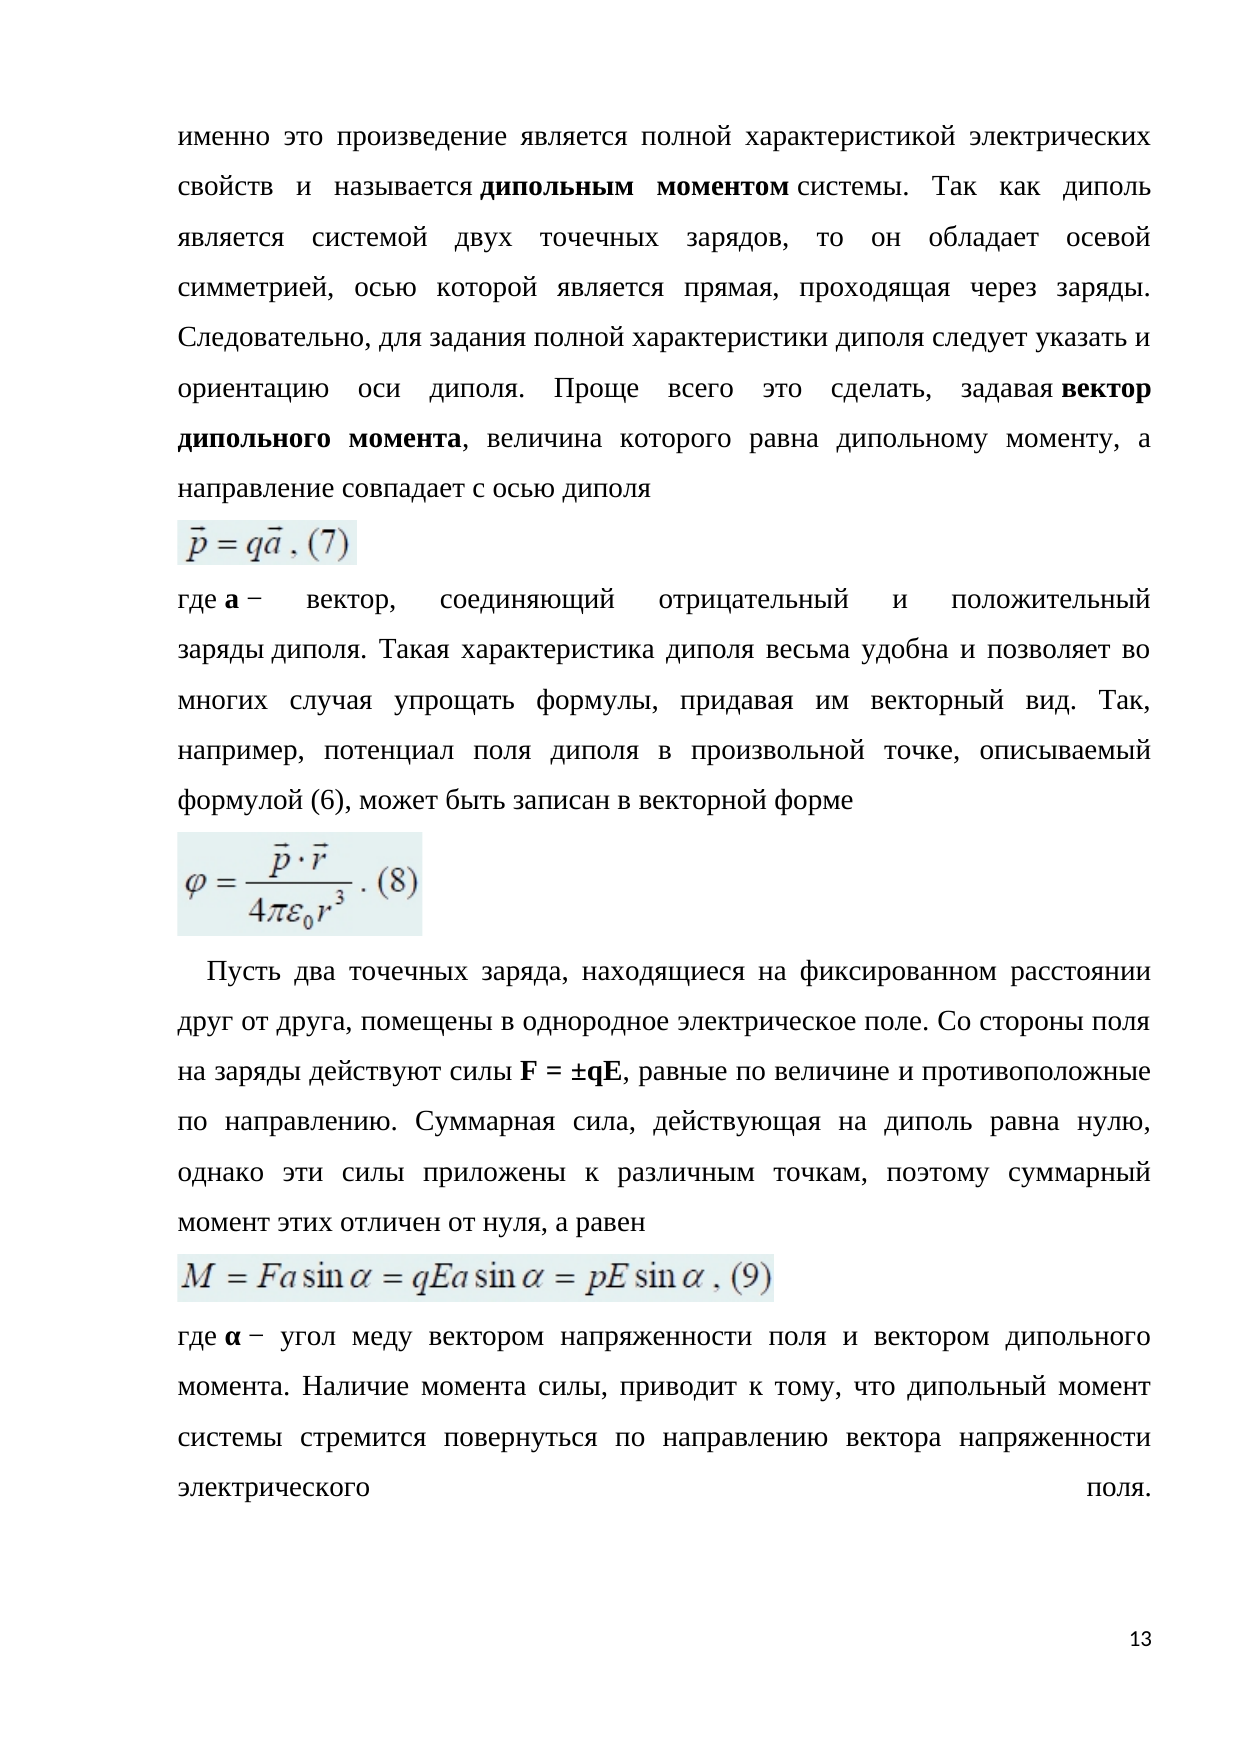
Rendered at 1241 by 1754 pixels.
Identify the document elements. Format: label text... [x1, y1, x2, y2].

picture [177, 832, 423, 936]
text где a − вектор, соединяющий отрицательный и положительный заряды диполя. Такая характеристика диполя весьма удобна и позволяет во многих случая упрощать формулы, придавая им векторный вид. Так, например, потенциал поля диполя в произвольной точке, описываемый формулой (6), может быть записан в векторной форме [177, 521, 1152, 816]
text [177, 118, 1152, 504]
picture [177, 520, 357, 565]
text где α − угол меду вектором напряженности поля и вектором дипольного момента. Наличие момента силы, приводит к тому, что дипольный момент системы стремится повернуться по направлению вектора напряженности электрического поля. [177, 1254, 1152, 1544]
picture [177, 1254, 774, 1302]
text Пусть два точечных заряда, находящиеся на фиксированном расстоянии друг от друга, помещены в однородное электрическое поле. Со стороны поля на заряды действуют силы F = ±qE, равные по величине и противоположные по направлению. Суммарная сила, действующая на диполь равна нулю, однако эти силы приложены к различным точкам, поэтому суммарный момент этих отличен от нуля, а равен [177, 833, 1152, 1238]
